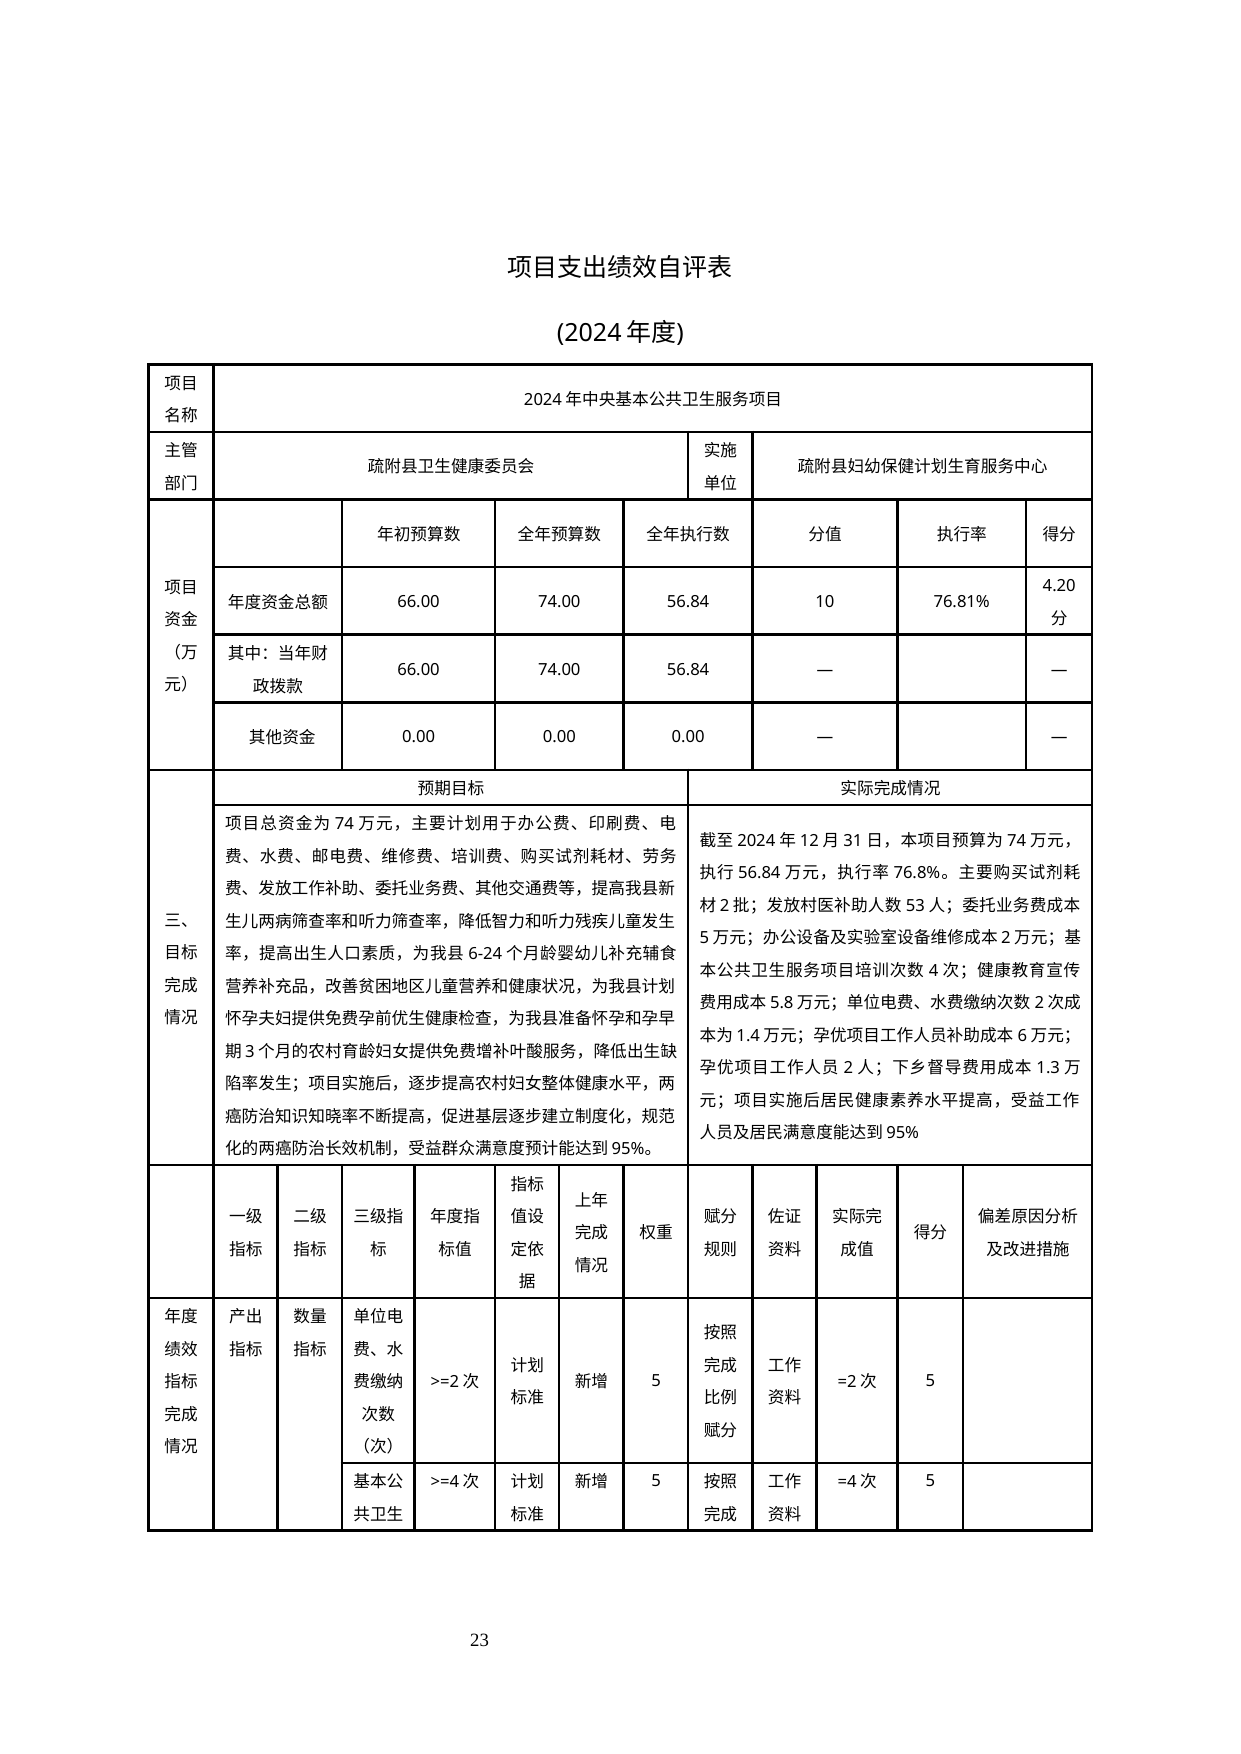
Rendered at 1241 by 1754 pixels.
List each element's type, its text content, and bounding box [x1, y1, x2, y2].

table_cell 预期目标 [215, 771, 687, 804]
table_cell [964, 1464, 1091, 1529]
table_cell 疏附县卫生健康委员会 [215, 433, 687, 498]
table_cell [899, 636, 1025, 701]
table_cell 新增 [560, 1299, 622, 1461]
table_cell 权重 [625, 1166, 687, 1296]
table_cell 74.00 [496, 636, 622, 701]
table_cell 三级指标 [343, 1166, 413, 1296]
table_cell 疏附县妇幼保健计划生育服务中心 [754, 433, 1091, 498]
table_cell 项目总资金为74万元，主要计划用于办公费、印刷费、电费、水费、邮电费、维修费、培训费、购买试剂耗材、劳务费、发放工作补助、委托业务费、其他交通费等，提高我县新生儿两病筛查率和听力筛查率，降低智力和听力残疾儿童发生率，提高出生人口素质，为我县6-24个月龄婴幼儿补充辅食营养补充品，改善贫困地区儿童营养和健康状况，为我县计划怀孕夫妇提供免费孕前优生健康检查，为我县准备怀孕和孕早期3个月的农村育龄妇女提供免费增补叶酸服务，降低出生缺陷率发生；项目实施后，逐步提高农村妇女整体健康水平，两癌防治知识知晓率不断提高，促进基层逐步建立制度化，规范化的两癌防治长效机制，受益群众满意度预计能达到95%。 [215, 806, 687, 1164]
table_cell 分值 [754, 501, 896, 566]
table_cell 项目资金 （万元） [150, 501, 212, 768]
table_cell 三、目标完成情况 [150, 771, 212, 1164]
table_cell >=4次 [416, 1464, 494, 1529]
table_cell 0.00 [625, 704, 751, 768]
table_cell 得分 [1027, 501, 1091, 566]
table_cell 5 [625, 1299, 687, 1461]
table_cell 实施单位 [689, 433, 751, 498]
table_cell 年度绩效指标完成情况 [150, 1299, 212, 1529]
table_cell =4次 [818, 1464, 896, 1529]
table_cell 年度指标值 [416, 1166, 494, 1296]
table_cell 按照完成比例赋分 [689, 1299, 751, 1461]
table_cell 全年执行数 [625, 501, 751, 566]
table_cell 10 [754, 568, 896, 633]
table_cell 按照完成比例赋分 [689, 1464, 751, 1529]
table_cell 上年完成情况 [560, 1166, 622, 1296]
table_cell — [1027, 704, 1091, 768]
table_cell 单位电费、水费缴纳次数（次） [343, 1299, 413, 1461]
table_cell 66.00 [343, 568, 494, 633]
table_cell [964, 1299, 1091, 1461]
table_cell 数量指标 [279, 1299, 341, 1529]
table_cell 56.84 [625, 636, 751, 701]
table_cell 5 [899, 1299, 962, 1461]
table_cell — [754, 704, 896, 768]
table_cell 年初预算数 [343, 501, 494, 566]
table_cell 实际完成情况 [689, 771, 1091, 804]
table_cell 其他资金 [215, 704, 341, 768]
table_cell 2024年中央基本公共卫生服务项目 [215, 366, 1091, 431]
table_header 项目支出绩效自评表 [148, 233, 1092, 298]
table_cell 5 [625, 1464, 687, 1529]
table_cell 年度资金总额 [215, 568, 341, 633]
table_cell 主管部门 [150, 433, 212, 498]
table_cell 66.00 [343, 636, 494, 701]
table_cell 产出指标 [215, 1299, 276, 1529]
table_cell (2024年度) [148, 298, 1092, 363]
table_cell [899, 704, 1025, 768]
table_cell [215, 501, 341, 566]
table_cell 指标值设定依据 [496, 1166, 558, 1296]
table_cell 项目名称 [150, 366, 212, 431]
table_cell 一级指标 [215, 1166, 276, 1296]
table_cell >=2次 [416, 1299, 494, 1461]
table_cell 工作资料 [754, 1299, 815, 1461]
table_cell — [754, 636, 896, 701]
table_cell 实际完成值 [818, 1166, 896, 1296]
table_cell 0.00 [343, 704, 494, 768]
table_cell 4.20分 [1027, 568, 1091, 633]
table_cell 基本公共卫生服务项目培训次数（次） [343, 1464, 413, 1529]
table_cell 5 [899, 1464, 962, 1529]
table_cell 全年预算数 [496, 501, 622, 566]
table_cell 计划标准 [496, 1299, 558, 1461]
table_cell 截至2024年12月31日，本项目预算为74万元，执行56.84万元，执行率76.8%。主要购买试剂耗材2批；发放村医补助人数53人；委托业务费成本5万元；办公设备及实验室设备维修成本2万元；基本公共卫生服务项目培训次数4次；健康教育宣传费用成本5.8万元；单位电费、水费缴纳次数2次成本为1.4万元；孕优项目工作人员补助成本6万元；孕优项目工作人员2人；下乡督导费用成本1.3万元；项目实施后居民健康素养水平提高，受益工作人员及居民满意度能达到95% [689, 806, 1091, 1164]
table_cell 0.00 [496, 704, 622, 768]
table_cell 其中：当年财政拨款 [215, 636, 341, 701]
table_cell 56.84 [625, 568, 751, 633]
table_cell 赋分规则 [689, 1166, 751, 1296]
table_cell 二级指标 [279, 1166, 341, 1296]
table_cell 偏差原因分析及改进措施 [964, 1166, 1091, 1296]
table_cell 佐证资料 [754, 1166, 815, 1296]
table_cell 工作资料 [754, 1464, 815, 1529]
table_cell 执行率 [899, 501, 1025, 566]
table_cell — [1027, 636, 1091, 701]
table_cell 计划标准 [496, 1464, 558, 1529]
table_cell [150, 1166, 212, 1296]
table_cell 74.00 [496, 568, 622, 633]
table_cell 新增 [560, 1464, 622, 1529]
table_cell 得分 [899, 1166, 962, 1296]
table_cell =2次 [818, 1299, 896, 1461]
table_cell 76.81% [899, 568, 1025, 633]
